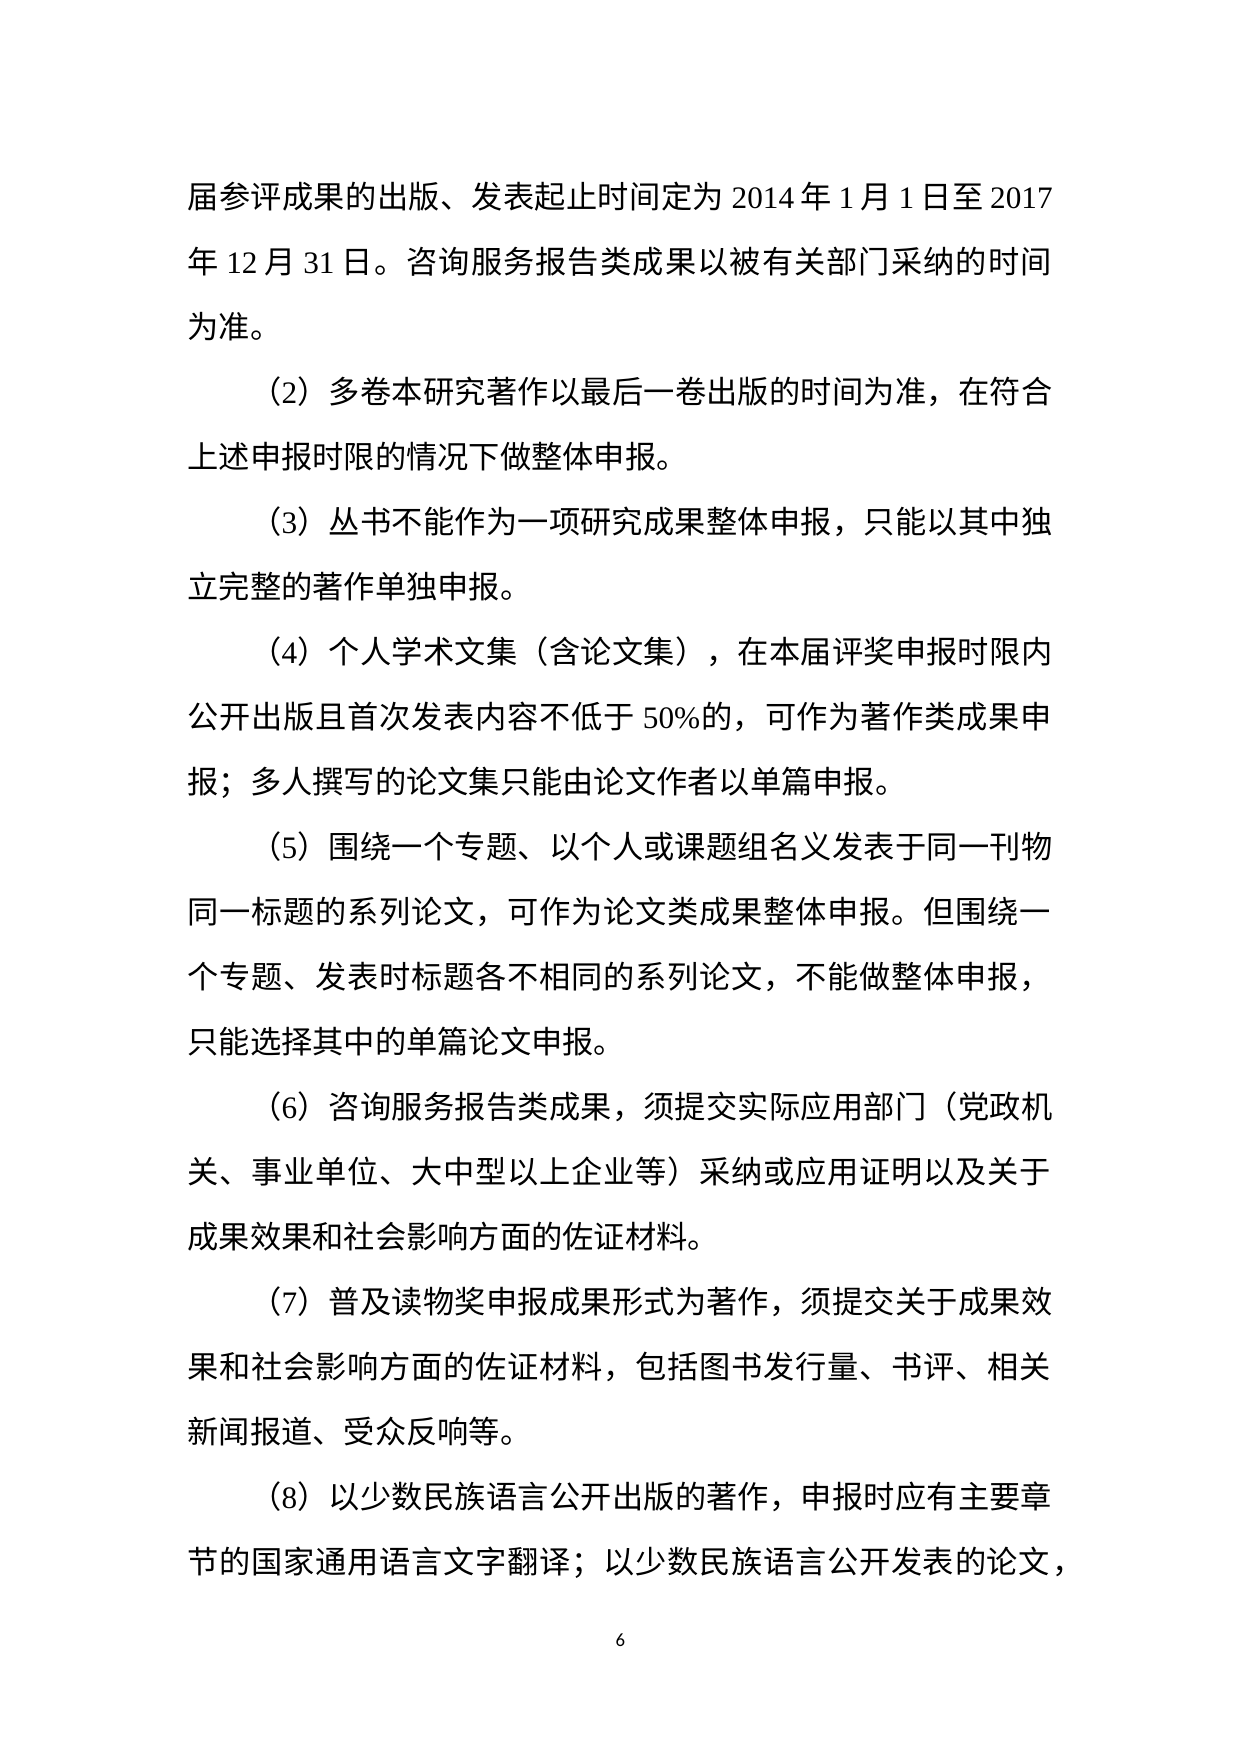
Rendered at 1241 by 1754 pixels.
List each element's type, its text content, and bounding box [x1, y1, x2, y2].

text （7）普及读物奖申报成果形式为著作，须提交关于成果效果和社会影响方面的佐证材料，包括图书发行量、书评、相关新闻报道、受众反响等。 [187, 1267, 1053, 1462]
text （5）围绕一个专题、以个人或课题组名义发表于同一刊物同一标题的系列论文，可作为论文类成果整体申报。但围绕一个专题、发表时标题各不相同的系列论文，不能做整体申报，只能选择其中的单篇论文申报。 [187, 812, 1053, 1072]
text （3）丛书不能作为一项研究成果整体申报，只能以其中独立完整的著作单独申报。 [187, 487, 1053, 617]
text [187, 1462, 1053, 1592]
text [187, 162, 1053, 357]
text （2）多卷本研究著作以最后一卷出版的时间为准，在符合上述申报时限的情况下做整体申报。 [187, 357, 1053, 487]
text （4）个人学术文集（含论文集），在本届评奖申报时限内公开出版且首次发表内容不低于50%的，可作为著作类成果申报；多人撰写的论文集只能由论文作者以单篇申报。 [187, 617, 1053, 812]
text （6）咨询服务报告类成果，须提交实际应用部门（党政机关、事业单位、大中型以上企业等）采纳或应用证明以及关于成果效果和社会影响方面的佐证材料。 [187, 1072, 1053, 1267]
